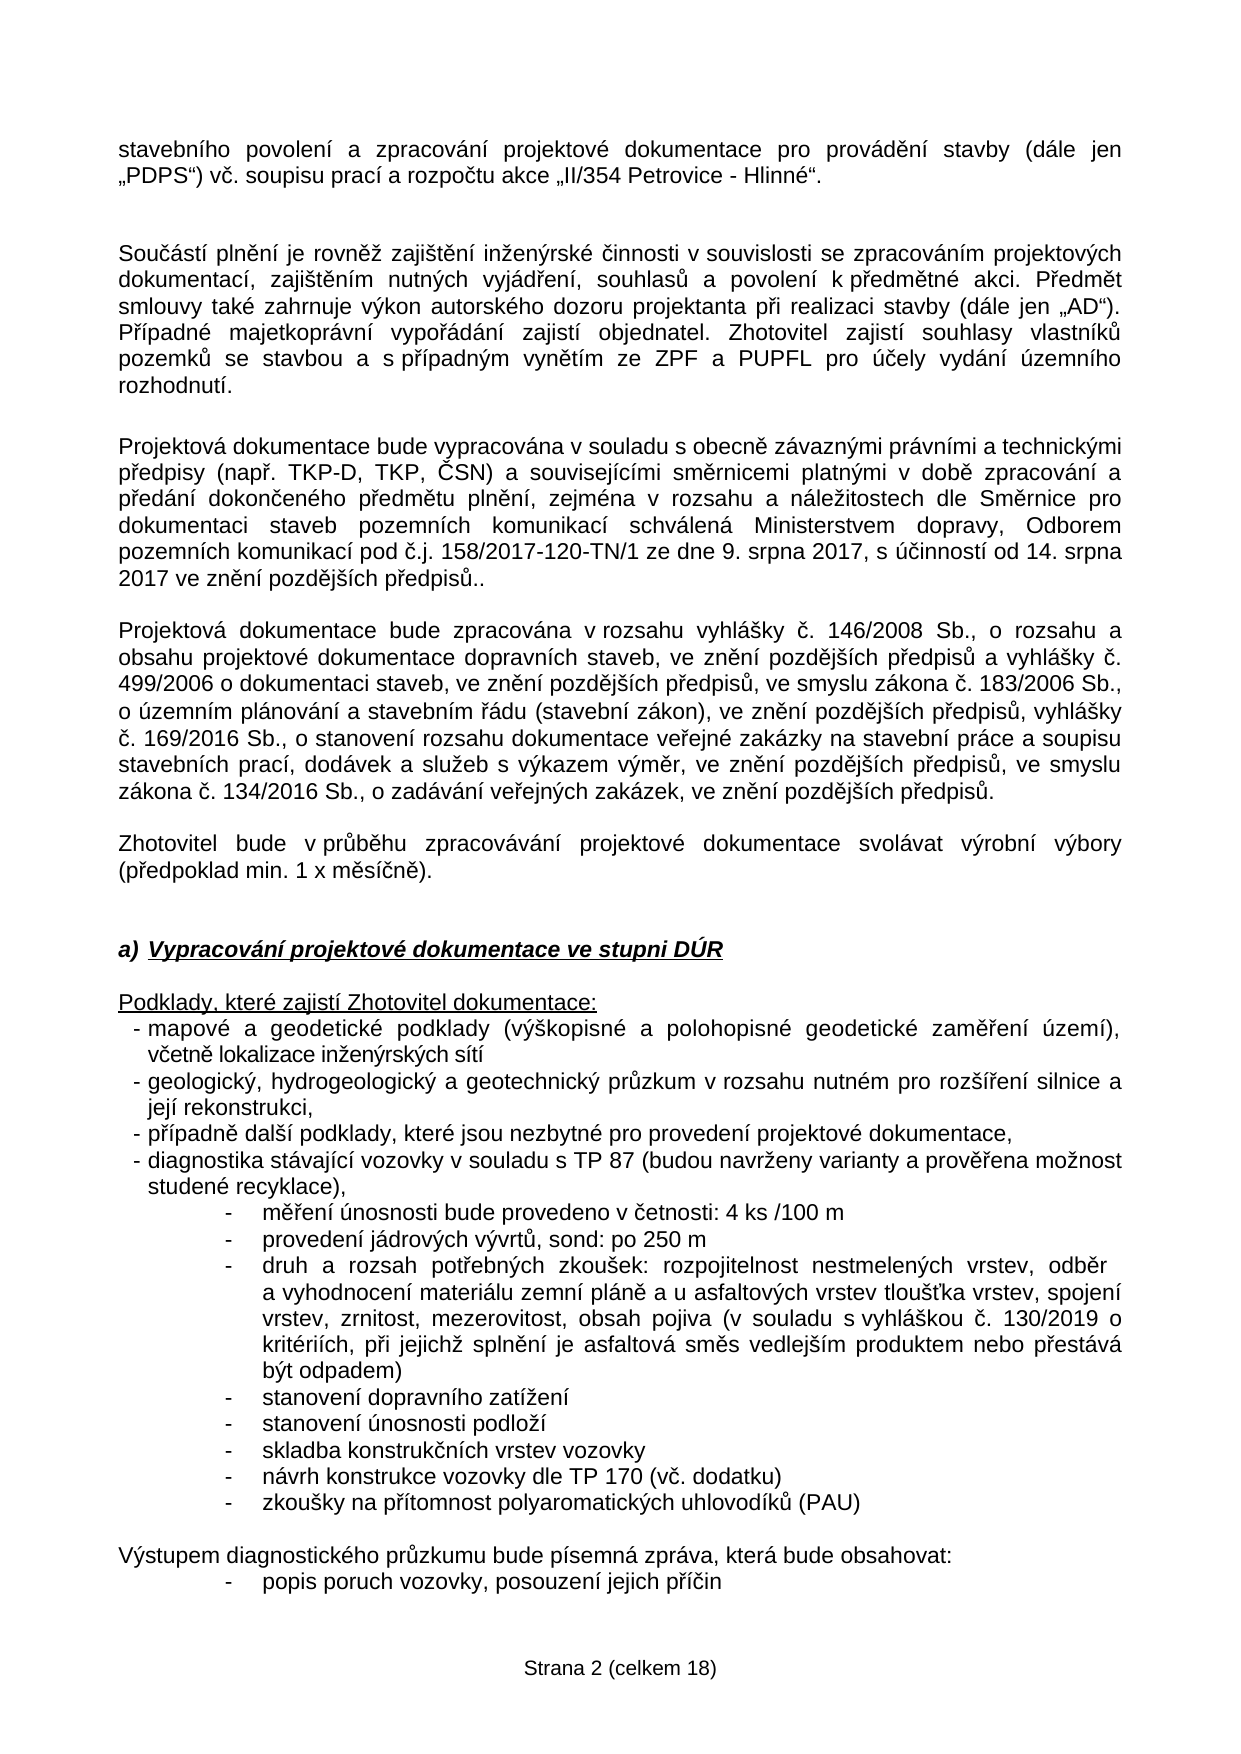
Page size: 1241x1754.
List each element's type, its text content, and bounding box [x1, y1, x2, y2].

list stanovení únosnosti podloží [224, 1410, 1122, 1437]
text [118, 136, 1122, 188]
text Podklady, které zajistí Zhotovitel dokumentace: [118, 988, 1122, 1015]
text Součástí plnění je rovněž zajištění inženýrské činnosti v souvislosti se zpracováním projektových dokumentací, zajištěním nutných vyjádření, souhlasů a povolení k předmětné akci. Předmět smlouvy také zahrnuje výkon autorského dozoru projektanta při realizaci stavby (dále jen „AD“). Případné majetkoprávní vypořádání zajistí objednatel. Zhotovitel zajistí souhlasy vlastníků pozemků se stavbou a s případným vynětím ze ZPF a PUPFL pro účely vydání územního rozhodnutí. [118, 240, 1122, 398]
text Projektová dokumentace bude vypracována v souladu s obecně závaznými právními a technickými předpisy (např. TKP-D, TKP, ČSN) a souvisejícími směrnicemi platnými v době zpracování a předání dokončeného předmětu plnění, zejména v rozsahu a náležitostech dle Směrnice pro dokumentaci staveb pozemních komunikací schválená Ministerstvem dopravy, Odborem pozemních komunikací pod č.j. 158/2017-120-TN/1 ze dne 9. srpna 2017, s účinností od 14. srpna 2017 ve znění pozdějších předpisů.. [118, 433, 1122, 591]
list Vypracování projektové dokumentace ve stupni DÚR [118, 936, 1122, 962]
list zkoušky na přítomnost polyaromatických uhlovodíků (PAU) [224, 1489, 1122, 1516]
list případně další podklady, které jsou nezbytné pro provedení projektové dokumentace, [133, 1120, 1122, 1147]
text Projektová dokumentace bude zpracována v rozsahu vyhlášky č. 146/2008 Sb., o rozsahu a obsahu projektové dokumentace dopravních staveb, ve znění pozdějších předpisů a vyhlášky č. 499/2006 o dokumentaci staveb, ve znění pozdějších předpisů, ve smyslu zákona č. 183/2006 Sb., o územním plánování a stavebním řádu (stavební zákon), ve znění pozdějších předpisů, vyhlášky č. 169/2016 Sb., o stanovení rozsahu dokumentace veřejné zakázky na stavební práce a soupisu stavebních prací, dodávek a služeb s výkazem výměr, ve znění pozdějších předpisů, ve smyslu zákona č. 134/2016 Sb., o zadávání veřejných zakázek, ve znění pozdějších předpisů. [118, 617, 1122, 804]
list druh a rozsah potřebných zkoušek: rozpojitelnost nestmelených vrstev, odběr a vyhodnocení materiálu zemní pláně a u asfaltových vrstev tloušťka vrstev, spojení vrstev, zrnitost, mezerovitost, obsah pojiva (v souladu s vyhláškou č. 130/2019 o kritériích, při jejichž splnění je asfaltová směs vedlejším produktem nebo přestává být odpadem) [224, 1252, 1122, 1384]
list skladba konstrukčních vrstev vozovky [224, 1437, 1122, 1463]
list provedení jádrových vývrtů, sond: po [224, 1226, 1122, 1252]
list mapové a geodetické podklady (výškopisné a polohopisné geodetické zaměření území), včetně lokalizace inženýrských sítí [133, 1015, 1122, 1068]
list popis poruch vozovky, posouzení jejich příčin [224, 1568, 1122, 1595]
text Výstupem diagnostického průzkumu bude písemná zpráva, která bude obsahovat: [118, 1542, 1122, 1568]
list geologický, hydrogeologický a geotechnický průzkum v rozsahu nutném pro rozšíření silnice a její rekonstrukci, [133, 1068, 1122, 1120]
text Zhotovitel bude v průběhu zpracovávání projektové dokumentace svolávat výrobní výbory (předpoklad min. 1 x měsíčně). [118, 830, 1122, 883]
list stanovení dopravního zatížení [224, 1384, 1122, 1410]
list diagnostika stávající vozovky v souladu s TP 87 (budou navrženy varianty a prověřena možnost studené recyklace), [133, 1147, 1122, 1199]
list měření únosnosti bude provedeno v četnosti: 4 ks /100 m [224, 1199, 1122, 1226]
list návrh konstrukce vozovky dle TP 170 (vč. dodatku) [224, 1463, 1122, 1489]
